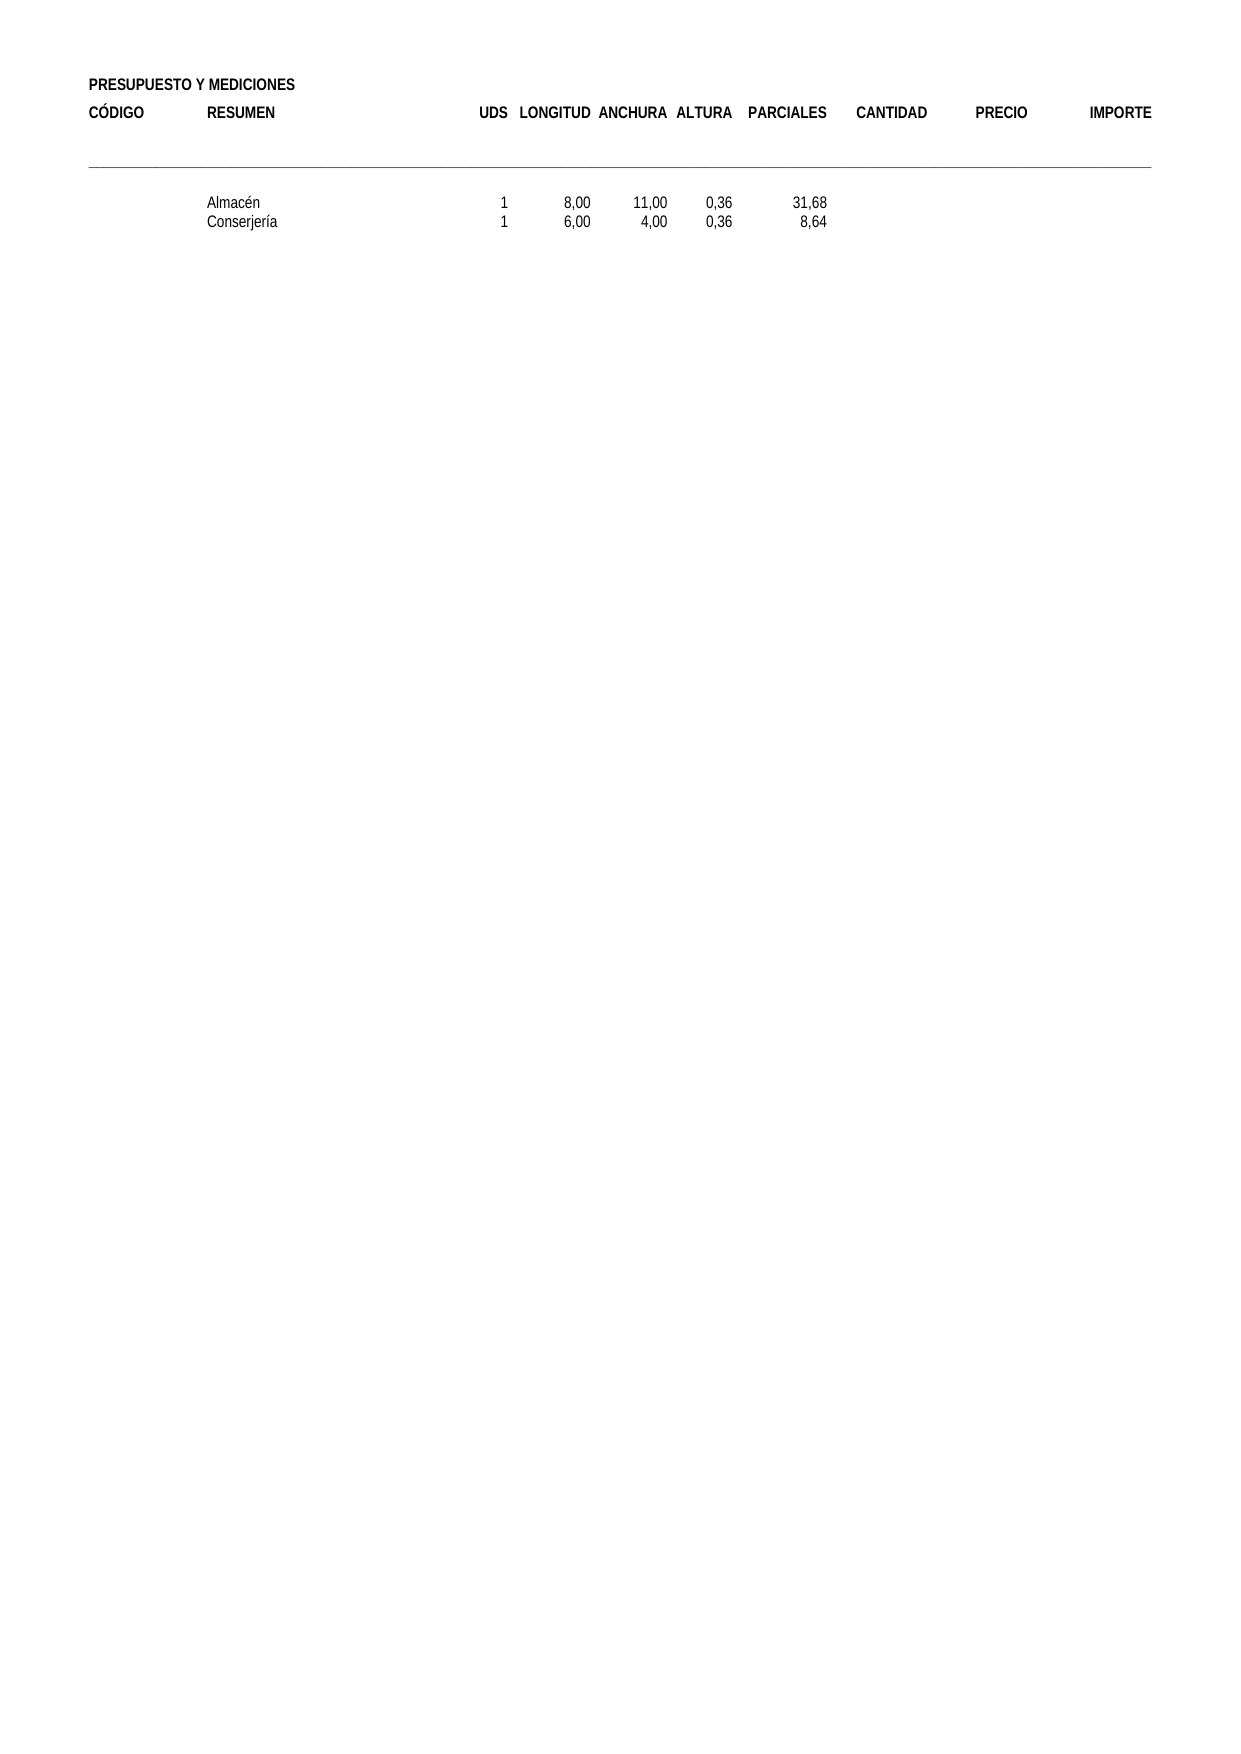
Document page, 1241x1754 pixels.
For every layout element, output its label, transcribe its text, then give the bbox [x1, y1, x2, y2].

text Conserjería 1 6,00 4,00 0,36 8,64 [89, 212, 1211, 231]
text Almacén 1 8,00 11,00 0,36 31,68 [89, 192, 1211, 212]
